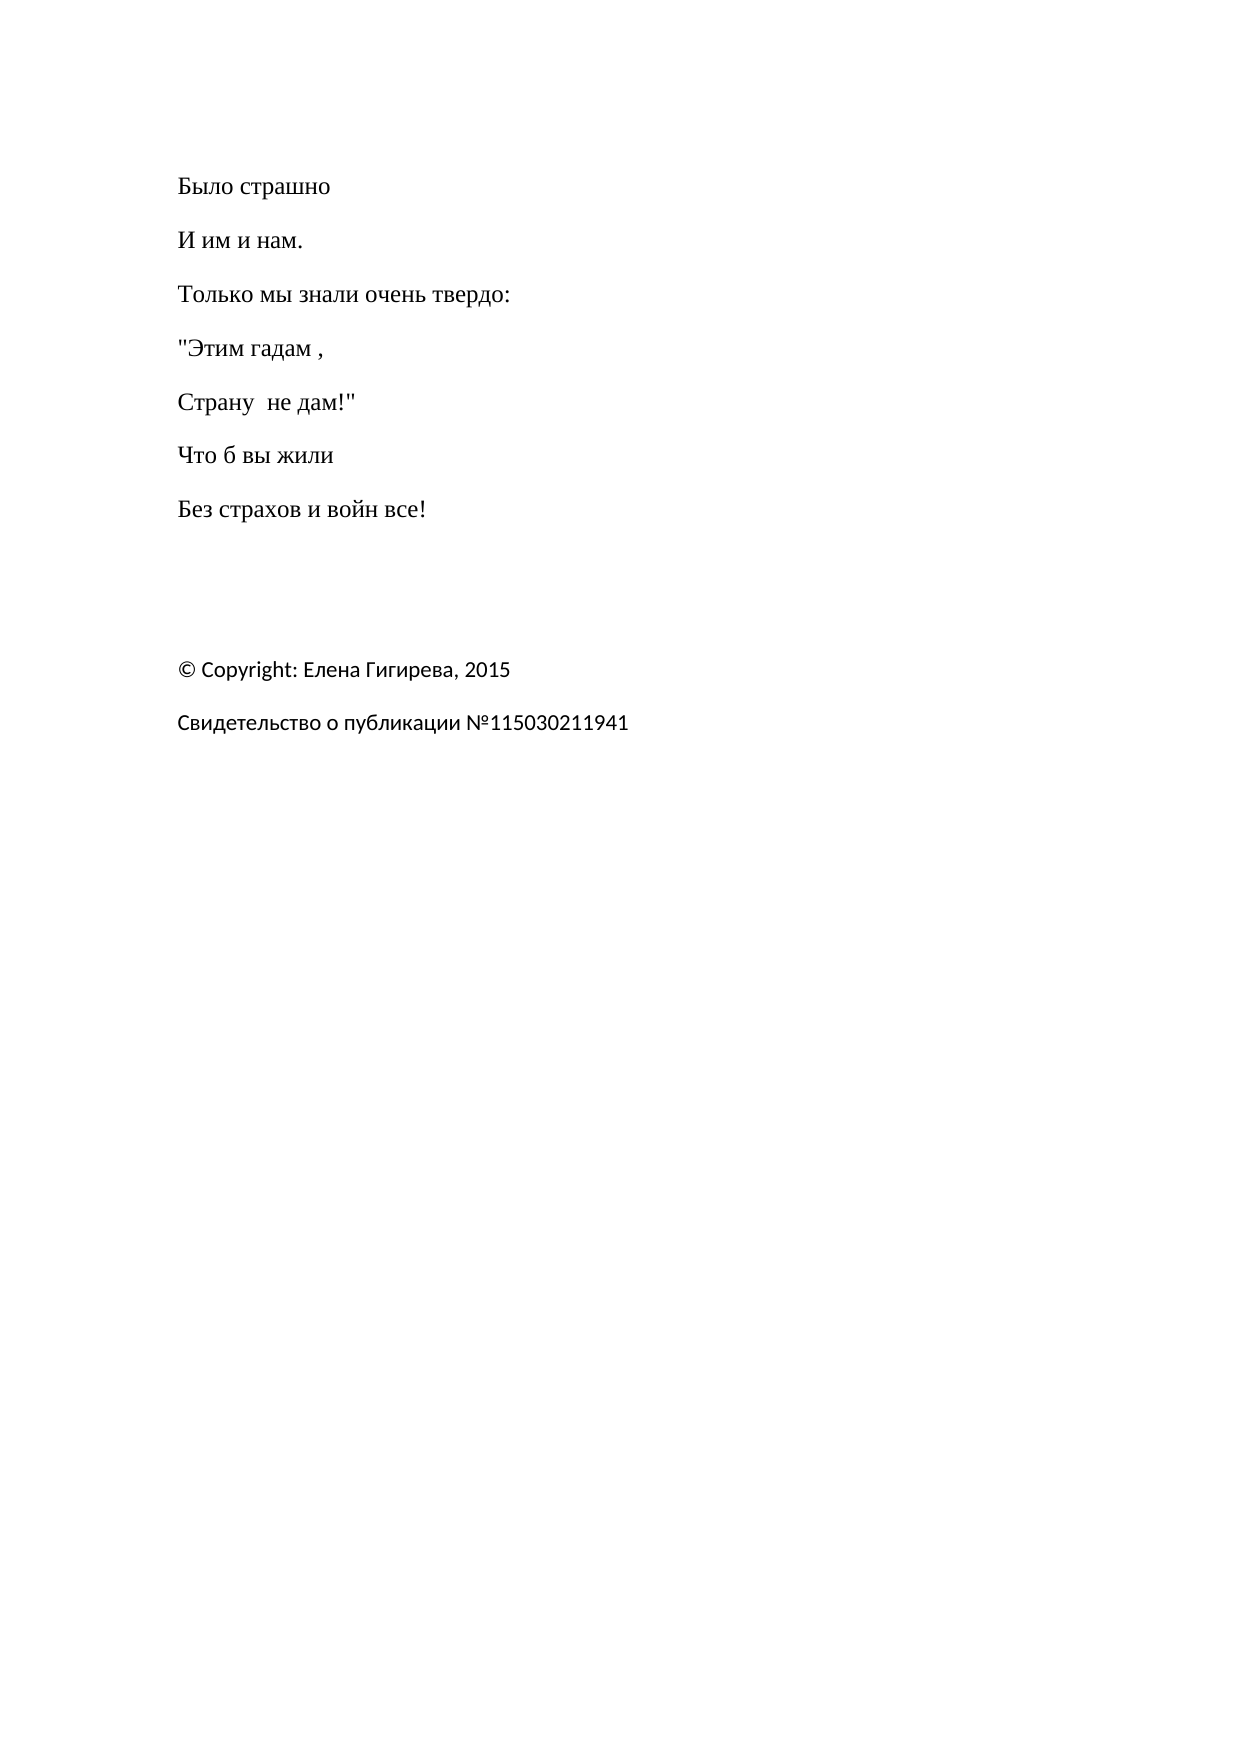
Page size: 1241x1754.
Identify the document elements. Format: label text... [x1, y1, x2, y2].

text © Copyright: Елена Гигирева, 2015 [177, 655, 1152, 683]
text "Этим гадам , [177, 333, 1152, 361]
text Было страшно [177, 171, 1152, 200]
text Что б вы жили [177, 440, 1152, 469]
text Страну не дам!" [177, 387, 1152, 415]
text И им и нам. [177, 225, 1152, 254]
text Свидетельство о публикации №115030211941 [177, 708, 1152, 736]
text Без страхов и войн все! [177, 494, 1152, 523]
text Только мы знали очень твердо: [177, 279, 1152, 308]
